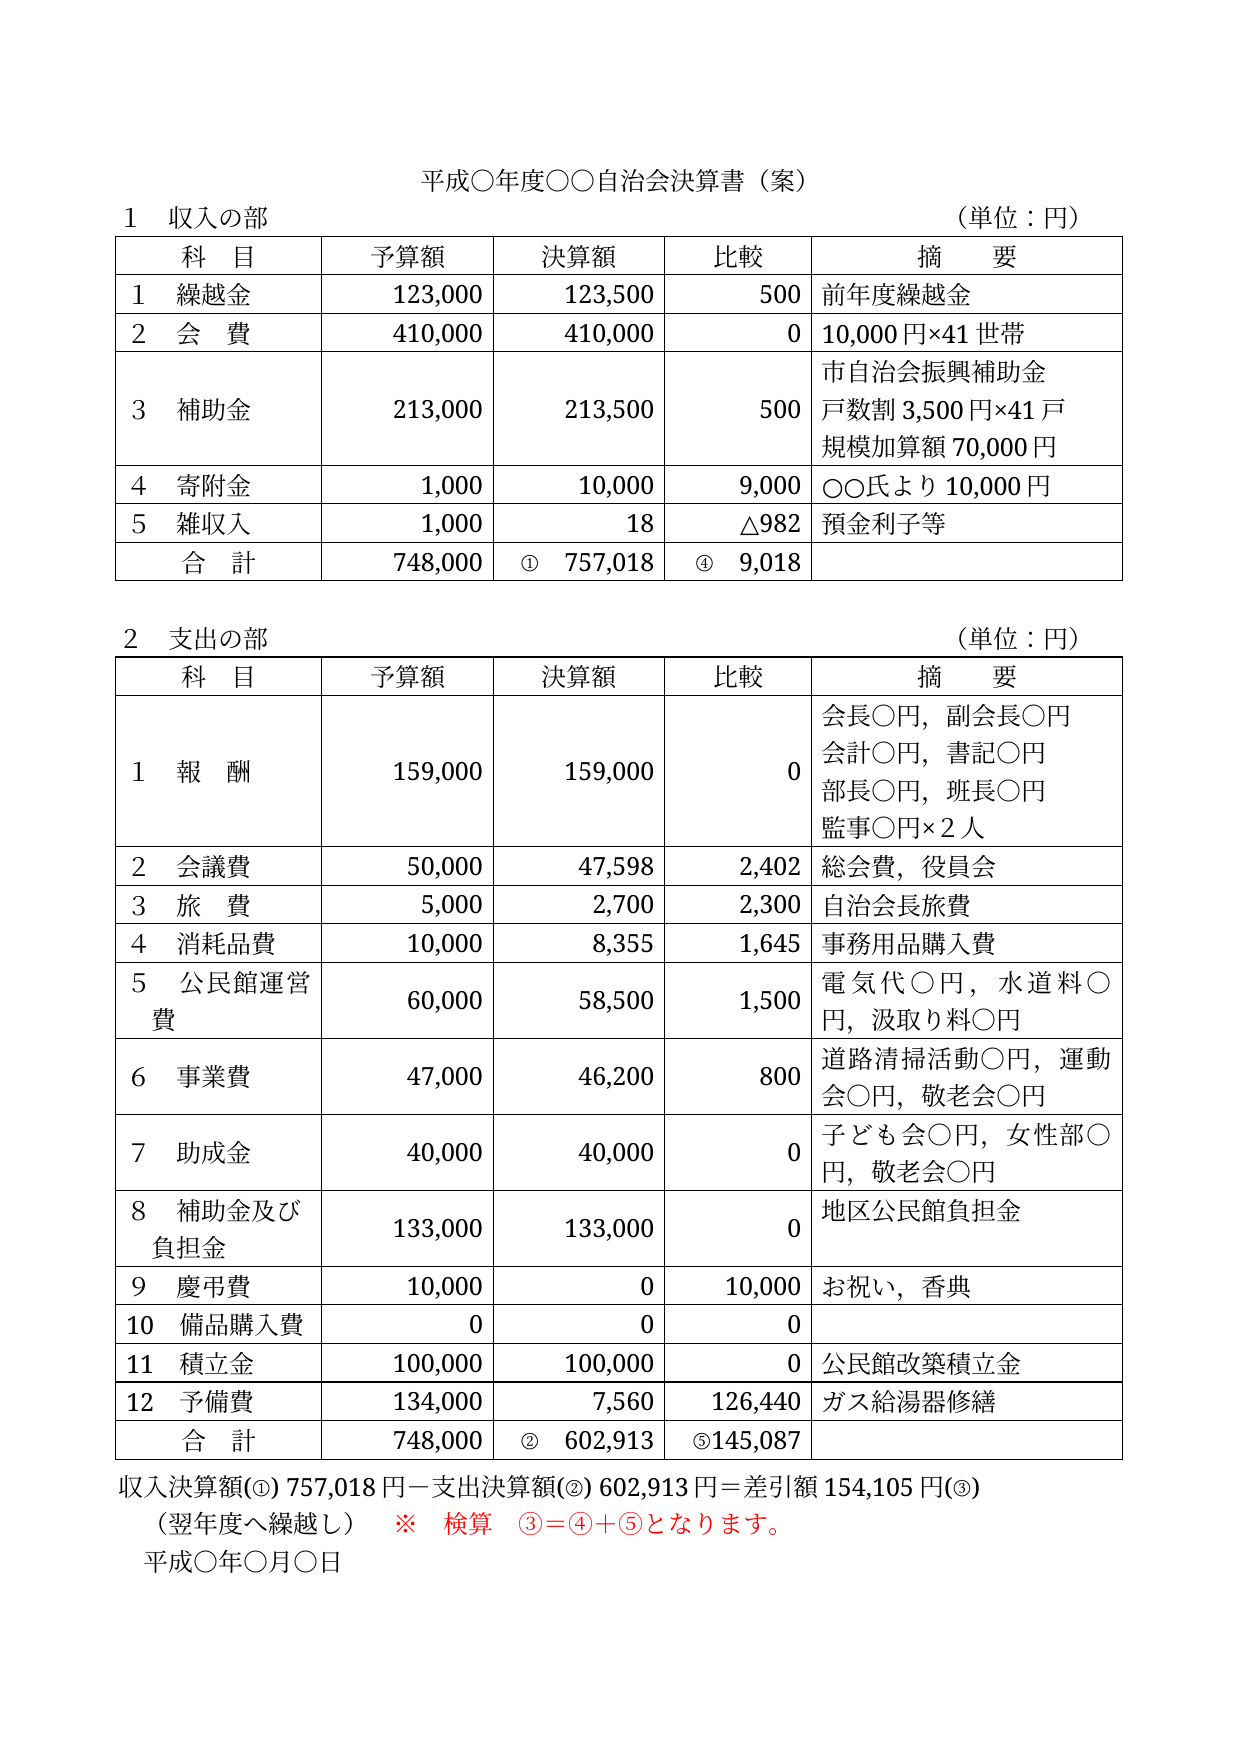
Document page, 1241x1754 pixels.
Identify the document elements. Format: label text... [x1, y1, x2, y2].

table_cell 123,000 [322, 275, 493, 313]
table_cell 2,700 [494, 886, 664, 923]
table_cell 会長○円，副会長○円 会計○円，書記○円 部長○円，班長○円 監事○円×２人 [812, 696, 1122, 846]
table_cell ① 757,018 [494, 543, 664, 580]
table_header 科 目 [116, 237, 321, 274]
table_cell ４ 消耗品費 [116, 924, 321, 962]
table_cell 10,000 [322, 924, 493, 962]
table_header 摘 要 [812, 658, 1122, 695]
table_cell 500 [665, 275, 811, 313]
table_cell ５ 公民館運営費 [116, 963, 321, 1038]
table_cell 410,000 [322, 314, 493, 351]
table_cell 159,000 [322, 696, 493, 846]
text 平成○年度○○自治会決算書（案） [118, 161, 1122, 198]
table_cell 213,000 [322, 352, 493, 465]
table_cell 0 [665, 314, 811, 351]
table_cell ２ 会議費 [116, 847, 321, 884]
text 収入決算額(①) 757,018円－支出決算額(②) 602,913円＝差引額154,105円(③) [118, 1467, 1122, 1504]
table_cell 100,000 [322, 1344, 493, 1381]
table_cell 子ども会○円，女性部○円，敬老会○円 [812, 1115, 1122, 1190]
table_cell 0 [665, 1305, 811, 1343]
table_cell 9,000 [665, 466, 811, 503]
table_cell 748,000 [322, 543, 493, 580]
table_cell 0 [494, 1305, 664, 1343]
table_header 予算額 [322, 658, 493, 695]
table_cell ⑤145,087 [665, 1421, 811, 1458]
table_cell 0 [494, 1267, 664, 1304]
table_cell 40,000 [494, 1115, 664, 1190]
table_cell 47,598 [494, 847, 664, 884]
table_header 比較 [665, 237, 811, 274]
table_cell 1,000 [322, 504, 493, 542]
table_cell △982 [665, 504, 811, 542]
table_cell 12 予備費 [116, 1383, 321, 1420]
table_cell 748,000 [322, 1421, 493, 1458]
table_header 科 目 [116, 658, 321, 695]
table_cell 133,000 [494, 1191, 664, 1266]
table_cell 1,000 [322, 466, 493, 503]
table_cell ３ 補助金 [116, 352, 321, 465]
table_cell ４ 寄附金 [116, 466, 321, 503]
table_cell 410,000 [494, 314, 664, 351]
table_cell 800 [665, 1039, 811, 1114]
table_cell 2,402 [665, 847, 811, 884]
table_header 摘 要 [812, 237, 1122, 274]
table_cell 50,000 [322, 847, 493, 884]
table_cell 11 積立金 [116, 1344, 321, 1381]
table_cell 10 備品購入費 [116, 1305, 321, 1343]
table_cell 18 [494, 504, 664, 542]
table_cell １ 報 酬 [116, 696, 321, 846]
table_cell 1,500 [665, 963, 811, 1038]
table_cell 126,440 [665, 1383, 811, 1420]
table_cell 58,500 [494, 963, 664, 1038]
table_cell 0 [665, 1115, 811, 1190]
table_cell 預金利子等 [812, 504, 1122, 542]
table_header 決算額 [494, 658, 664, 695]
table_cell ９ 慶弔費 [116, 1267, 321, 1304]
table_cell ２ 会 費 [116, 314, 321, 351]
table_cell ガス給湯器修繕 [812, 1383, 1122, 1420]
table_cell 5,000 [322, 886, 493, 923]
table_cell 10,000円×41世帯 [812, 314, 1122, 351]
table_cell 電気代○円，水道料○円，汲取り料○円 [812, 963, 1122, 1038]
table_cell 0 [665, 1191, 811, 1266]
table_cell 道路清掃活動○円，運動会○円，敬老会○円 [812, 1039, 1122, 1114]
table_cell 0 [665, 1344, 811, 1381]
table_cell 134,000 [322, 1383, 493, 1420]
table_cell 総会費，役員会 [812, 847, 1122, 884]
table_cell 133,000 [322, 1191, 493, 1266]
table_cell 47,000 [322, 1039, 493, 1114]
table_cell 123,500 [494, 275, 664, 313]
table_cell 7,560 [494, 1383, 664, 1420]
table_cell 10,000 [494, 466, 664, 503]
text ２ 支出の部 （単位：円） [118, 619, 1122, 656]
table_header 決算額 [494, 237, 664, 274]
table_cell お祝い，香典 [812, 1267, 1122, 1304]
table_cell １ 繰越金 [116, 275, 321, 313]
table_cell ５ 雑収入 [116, 504, 321, 542]
table_cell ○○氏より10,000円 [812, 466, 1122, 503]
table_cell ７ 助成金 [116, 1115, 321, 1190]
table_cell 市自治会振興補助金 戸数割3,500円×41戸 規模加算額70,000円 [812, 352, 1122, 465]
table_cell 0 [322, 1305, 493, 1343]
table_cell 2,300 [665, 886, 811, 923]
table_cell 213,500 [494, 352, 664, 465]
table_cell 10,000 [665, 1267, 811, 1304]
table_cell 159,000 [494, 696, 664, 846]
text 平成○年○月○日 [118, 1542, 1122, 1579]
table_cell 地区公民館負担金 [812, 1191, 1122, 1266]
table_cell 1,645 [665, 924, 811, 962]
table_cell [812, 1305, 1122, 1343]
table_cell 0 [665, 696, 811, 846]
table_cell 8,355 [494, 924, 664, 962]
text １ 収入の部 （単位：円） [118, 198, 1122, 236]
table_cell ３ 旅 費 [116, 886, 321, 923]
table_cell 60,000 [322, 963, 493, 1038]
table_cell 合 計 [116, 1421, 321, 1458]
text （翌年度へ繰越し） ※ 検算 ③＝④＋⑤となります。 [118, 1504, 1122, 1542]
table_header 予算額 [322, 237, 493, 274]
table_cell [812, 1421, 1122, 1458]
table_cell 46,200 [494, 1039, 664, 1114]
table_cell 自治会長旅費 [812, 886, 1122, 923]
table_cell 合 計 [116, 543, 321, 580]
table_cell 事務用品購入費 [812, 924, 1122, 962]
table_header 比較 [665, 658, 811, 695]
table_cell 10,000 [322, 1267, 493, 1304]
table_cell 40,000 [322, 1115, 493, 1190]
table_cell 公民館改築積立金 [812, 1344, 1122, 1381]
table_cell 100,000 [494, 1344, 664, 1381]
table_cell [812, 543, 1122, 580]
table_cell ８ 補助金及び負担金 [116, 1191, 321, 1266]
table_cell ② 602,913 [494, 1421, 664, 1458]
table_cell 前年度繰越金 [812, 275, 1122, 313]
table_cell 500 [665, 352, 811, 465]
table_cell ６ 事業費 [116, 1039, 321, 1114]
table_cell ④ 9,018 [665, 543, 811, 580]
